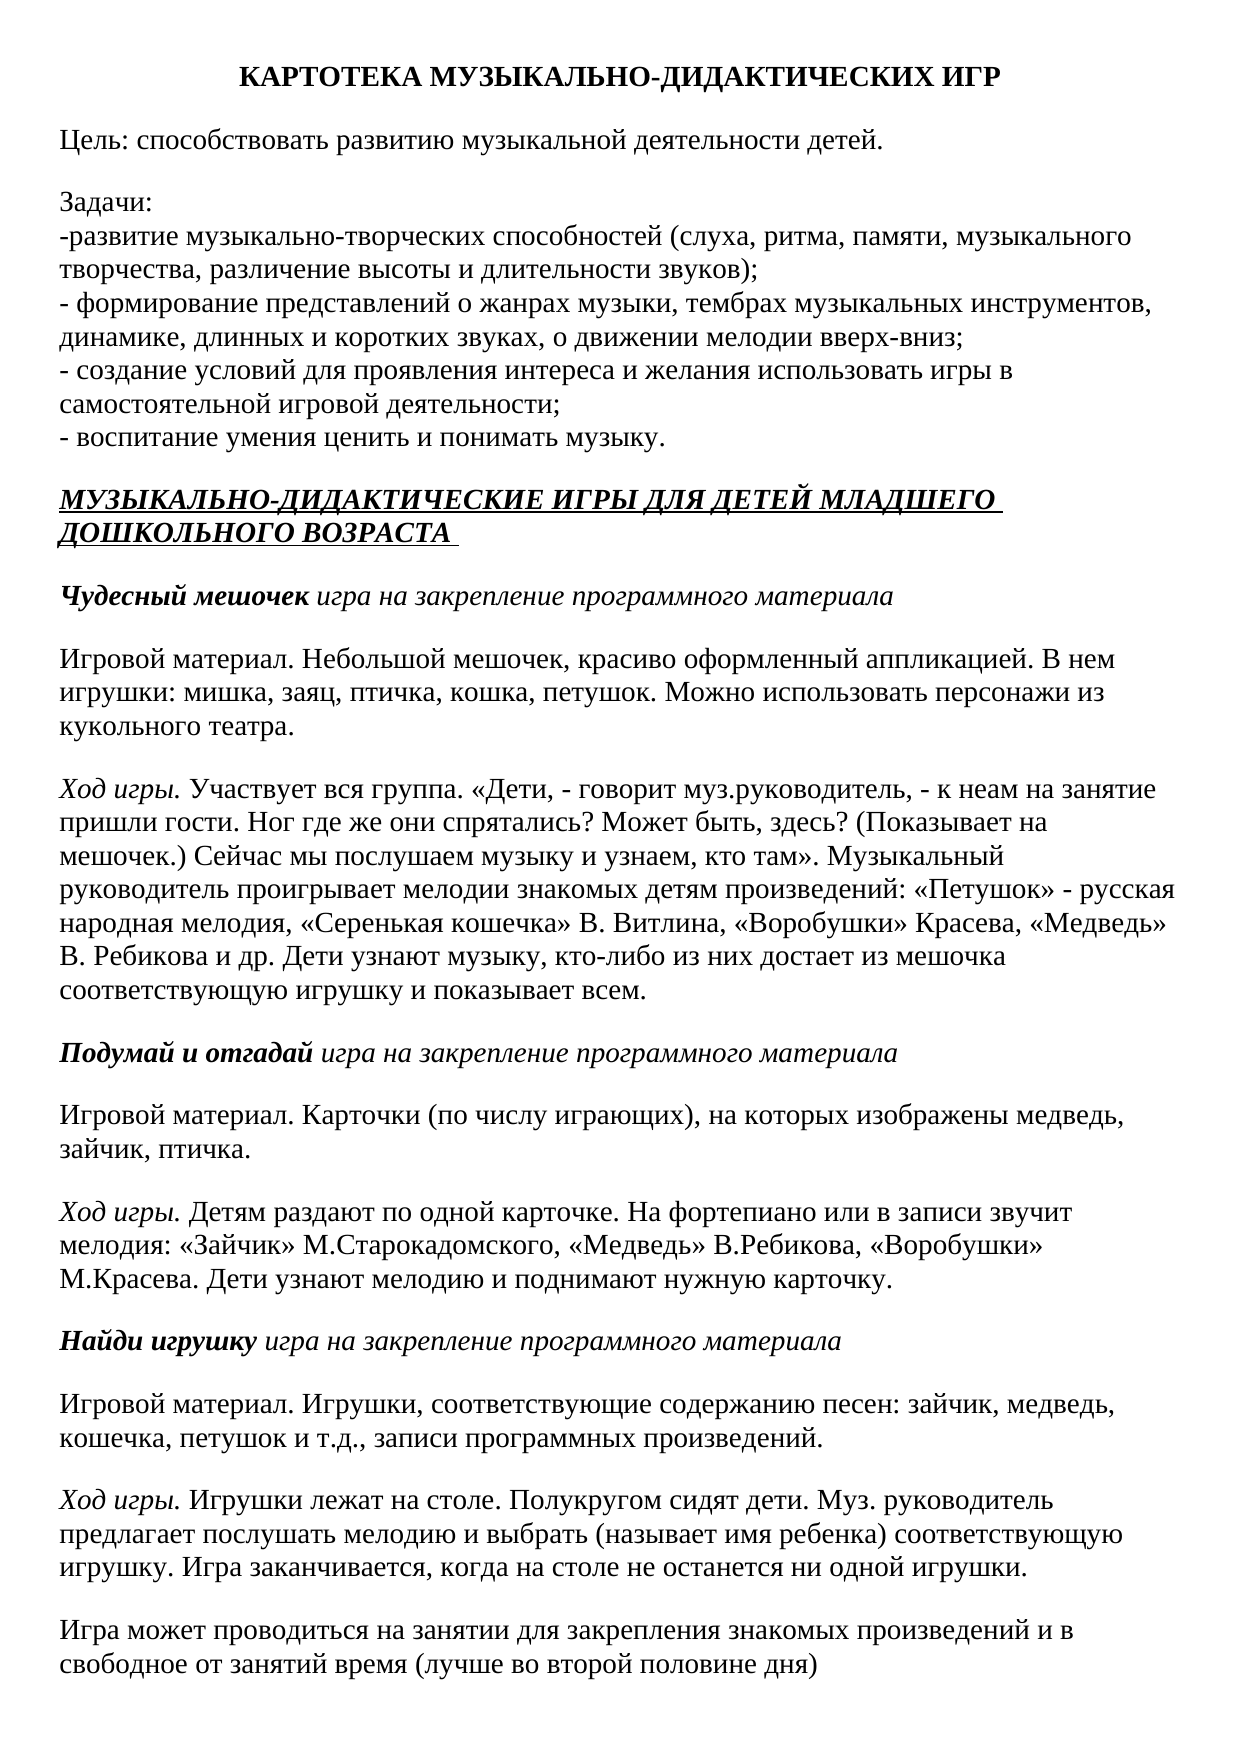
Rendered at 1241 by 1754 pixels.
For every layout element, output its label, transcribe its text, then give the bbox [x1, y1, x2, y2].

text МУЗЫКАЛЬНО-ДИДАКТИЧЕСКИЕ ИГРЫ ДЛЯ ДЕТЕЙ МЛАДШЕГО ДОШКОЛЬНОГО ВОЗРАСТА [59, 482, 1181, 549]
text - формирование представлений о жанрах музыки, тембрах музыкальных инструментов, динамике, длинных и коротких звуках, о движении мелодии вверх-вниз; [59, 285, 1181, 352]
text Ход игры. Участвует вся группа. «Дети, - говорит муз.руководитель, - к неам на занятие пришли гости. Ног где же они спрятались? Может быть, здесь? (Показывает на мешочек.) Сейчас мы послушаем музыку и узнаем, кто там». Музыкальный руководитель проигрывает мелодии знакомых детям произведений: «Петушок» - русская народная мелодия, «Серенькая кошечка» В. Витлина, «Воробушки» Красева, «Медведь» В. Ребикова и др. Дети узнают музыку, кто-либо из них достает из мешочка соответствующую игрушку и показывает всем. [59, 771, 1181, 1006]
text -развитие музыкально-творческих способностей (слуха, ритма, памяти, музыкального творчества, различение высоты и длительности звуков); [59, 218, 1181, 285]
text Игровой материал. Карточки (по числу играющих), на которых изображены медведь, зайчик, птичка. [59, 1097, 1181, 1164]
text Цель: способствовать развитию музыкальной деятельности детей. [59, 122, 1181, 155]
text Чудесный мешочек игра на закрепление программного материала [59, 578, 1181, 612]
text Задачи: [59, 184, 1181, 218]
text Игровой материал. Игрушки, соответствующие содержанию песен: зайчик, медведь, кошечка, петушок и т.д., записи программных произведений. [59, 1386, 1181, 1453]
text - воспитание умения ценить и понимать музыку. [59, 419, 1181, 453]
text Игровой материал. Небольшой мешочек, красиво оформленный аппликацией. В нем игрушки: мишка, заяц, птичка, кошка, петушок. Можно использовать персонажи из кукольного театра. [59, 641, 1181, 742]
text КАРТОТЕКА МУЗЫКАЛЬНО-ДИДАКТИЧЕСКИХ ИГР [59, 59, 1181, 93]
text - создание условий для проявления интереса и желания использовать игры в самостоятельной игровой деятельности; [59, 352, 1181, 419]
text Подумай и отгадай игра на закрепление программного материала [59, 1035, 1181, 1068]
text Ход игры. Игрушки лежат на столе. Полукругом сидят дети. Муз. руководитель предлагает послушать мелодию и выбрать (называет имя ребенка) соответствующую игрушку. Игра заканчивается, когда на столе не останется ни одной игрушки. [59, 1482, 1181, 1583]
text Игра может проводиться на занятии для закрепления знакомых произведений и в свободное от занятий время (лучше во второй половине дня) [59, 1612, 1181, 1679]
text Найди игрушку игра на закрепление программного материала [59, 1323, 1181, 1357]
text Ход игры. Детям раздают по одной карточке. На фортепиано или в записи звучит мелодия: «Зайчик» М.Старокадомского, «Медведь» В.Ребикова, «Воробушки» М.Красева. Дети узнают мелодию и поднимают нужную карточку. [59, 1194, 1181, 1294]
